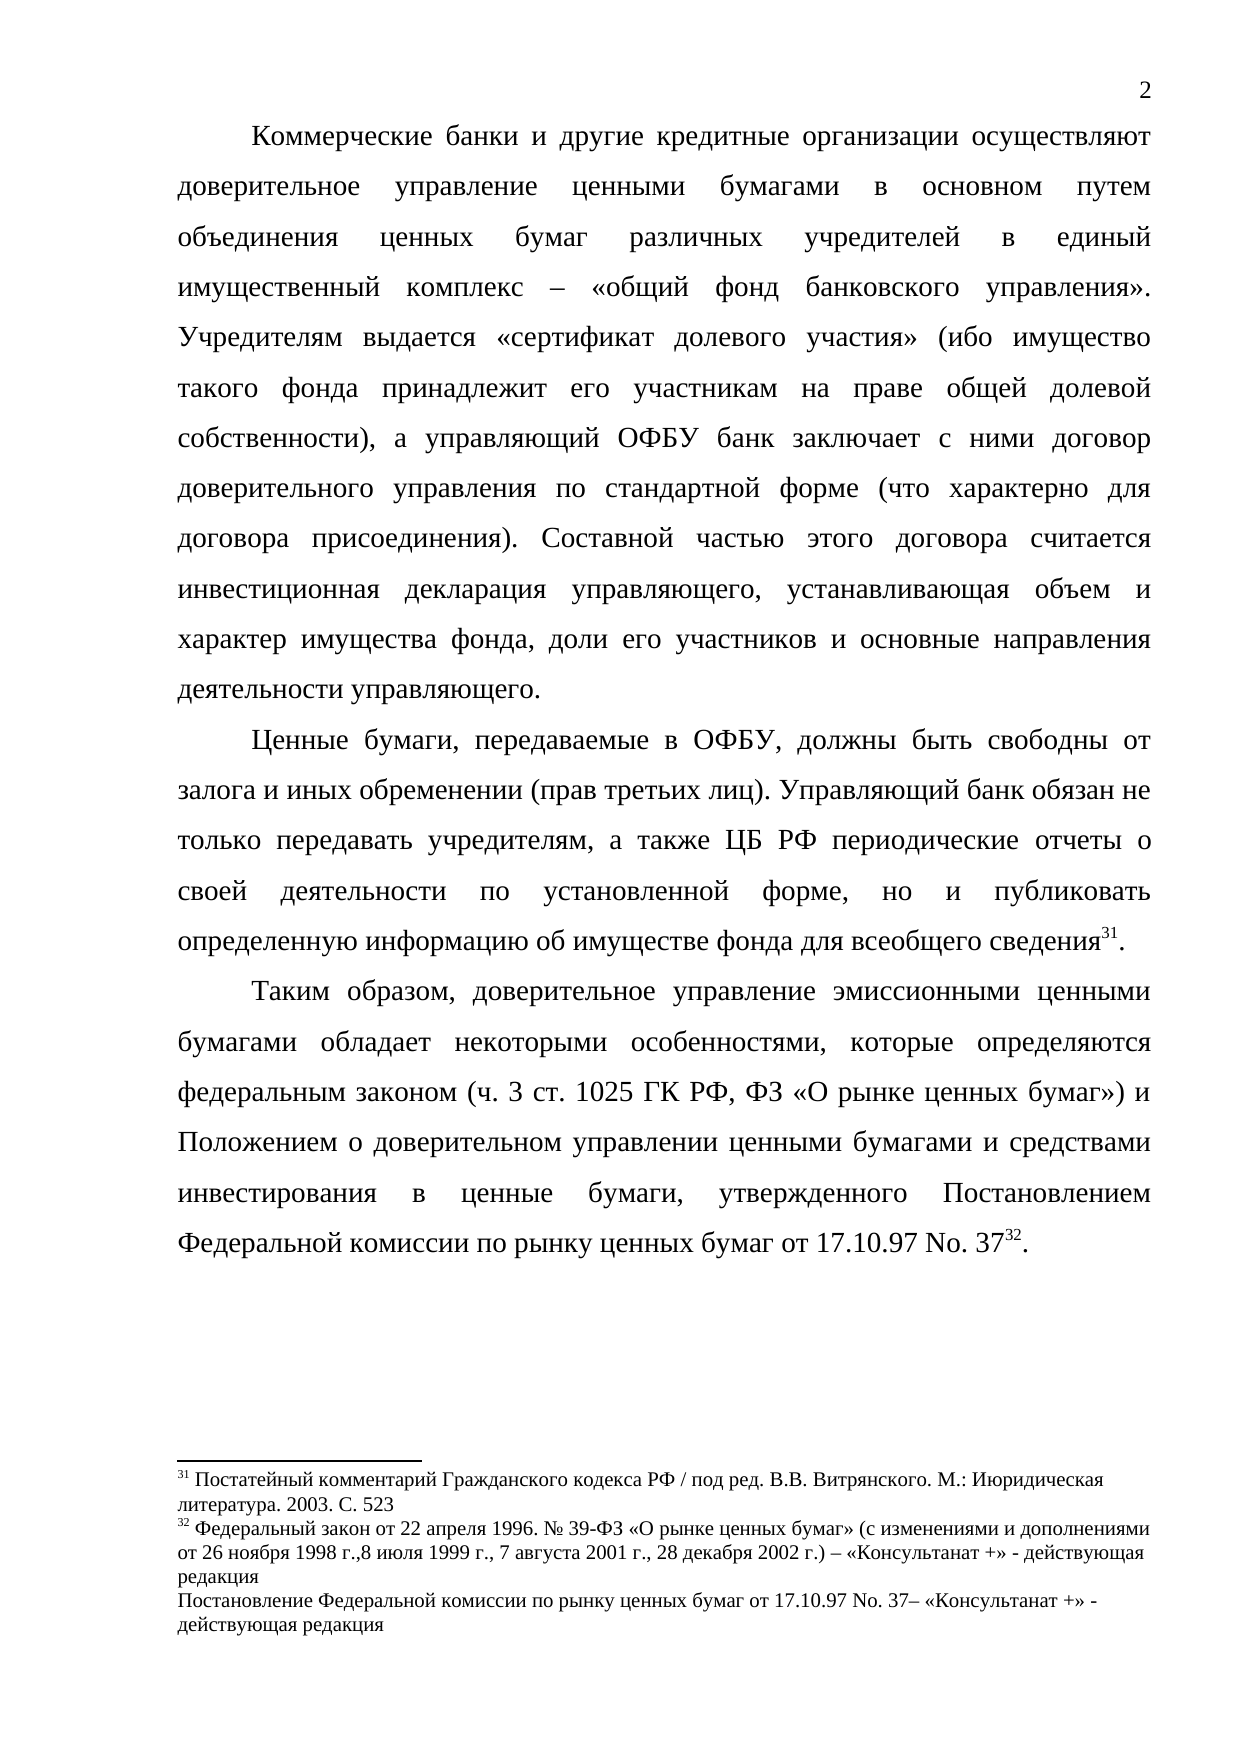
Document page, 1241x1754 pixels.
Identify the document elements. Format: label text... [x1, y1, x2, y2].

text Таким образом, доверительное управление эмиссионными ценными бумагами обладает некоторыми особенностями, которые определяются федеральным законом (ч. 3 ст. 1025 ГК РФ, ФЗ «О рынке ценных бумаг») и Положением о доверительном управлении ценными бумагами и средствами инвестирования в ценные бумаги, утвержденного Постановлением Федеральной комиссии по рынку ценных бумаг от 17.10.97 No. 37. [177, 973, 1152, 1258]
text Ценные бумаги, передаваемые в ОФБУ, должны быть свободны от залога и иных обременении (прав третьих лиц). Управляющий банк обязан не только передавать учредителям, а также ЦБ РФ периодические отчеты о своей деятельности по установленной форме, но и публиковать определенную информацию об имуществе фонда для всеобщего сведения. [177, 722, 1152, 957]
text Коммерческие банки и другие кредитные организации осуществляют доверительное управление ценными бумагами в основном путем объединения ценных бумаг различных учредителей в единый имущественный комплекс – «общий фонд банковского управления». Учредителям выдается «сертификат долевого участия» (ибо имущество такого фонда принадлежит его участникам на праве общей долевой собственности), а управляющий ОФБУ банк заключает с ними договор доверительного управления по стандартной форме (что характерно для договора присоединения). Составной частью этого договора считается инвестиционная декларация управляющего, устанавливающая объем и характер имущества фонда, доли его участников и основные направления деятельности управляющего. [177, 118, 1152, 705]
